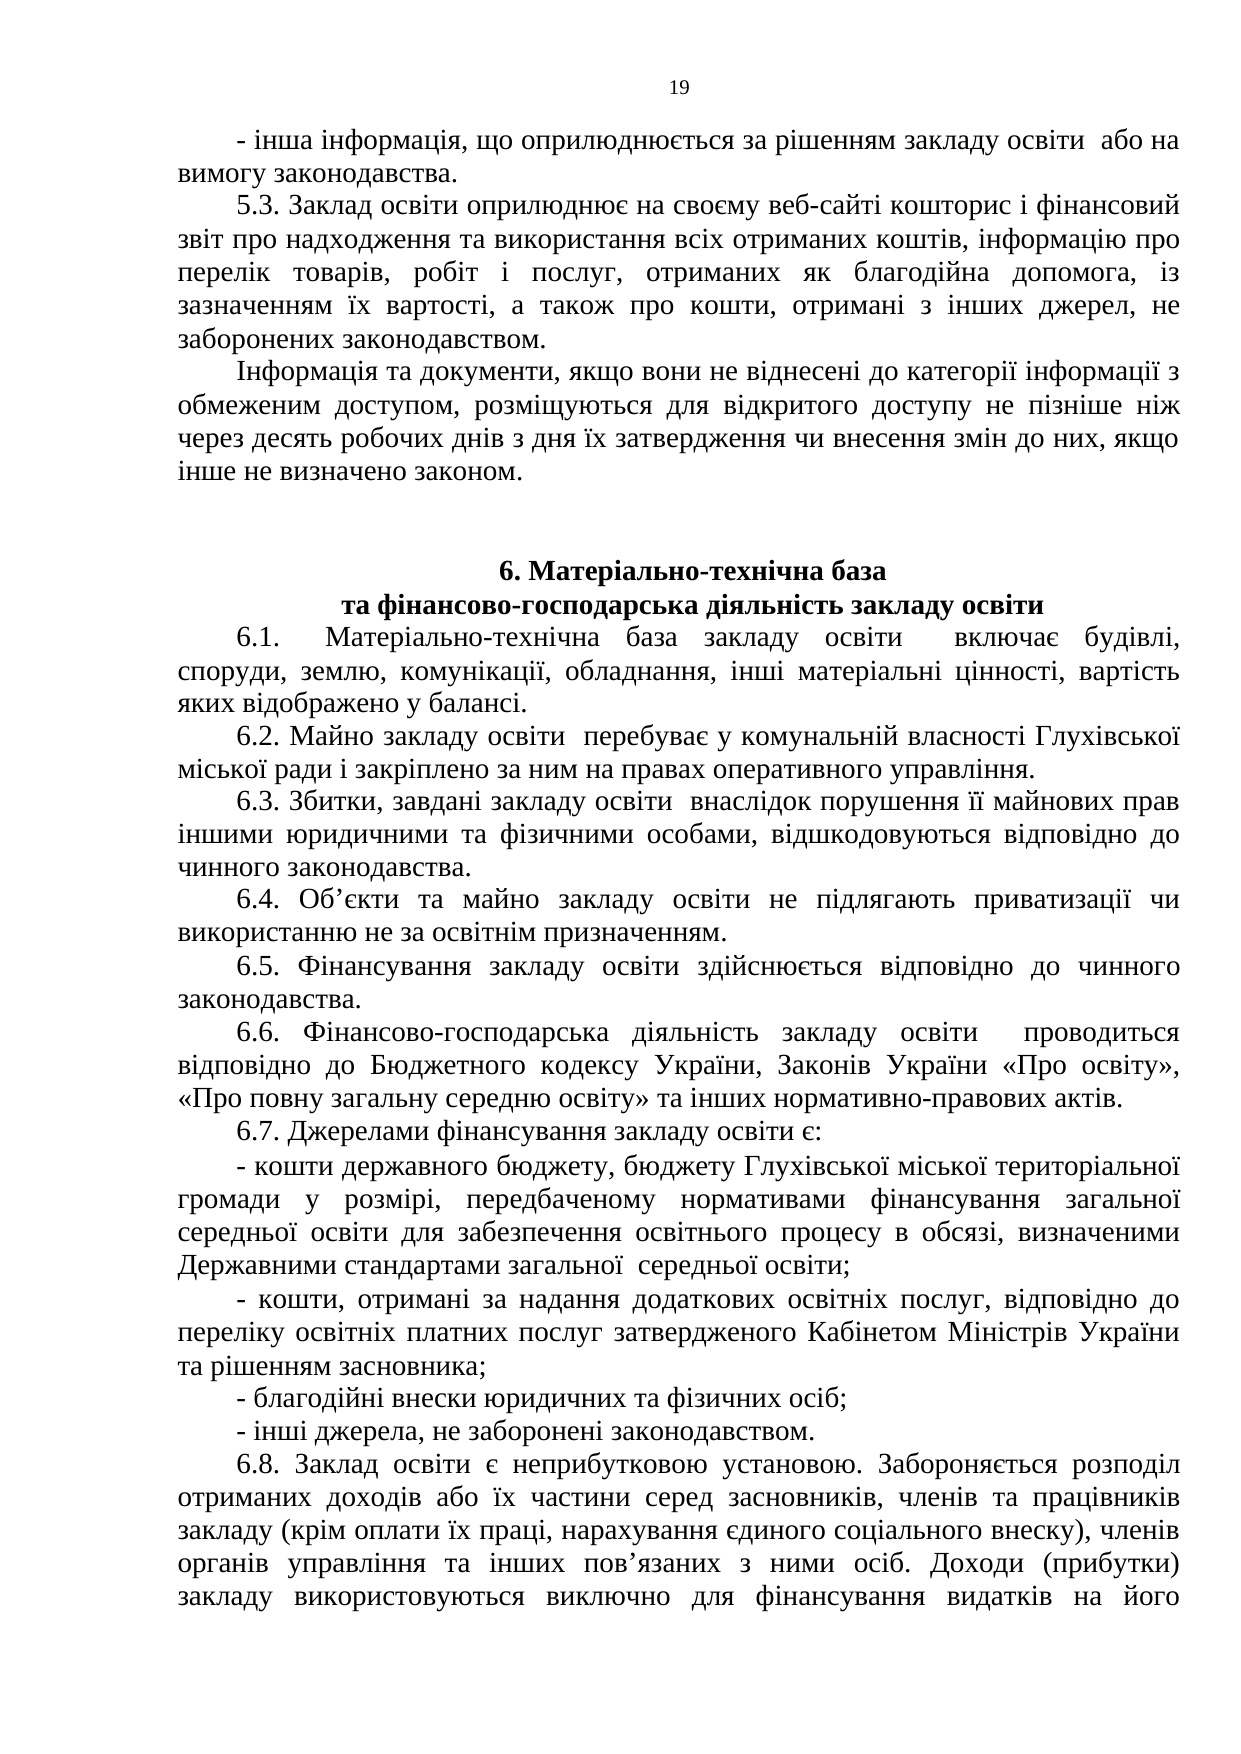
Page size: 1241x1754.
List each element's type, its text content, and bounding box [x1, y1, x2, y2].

text 6.6. Фінансово-господарська діяльність закладу освіти проводиться відповідно до Бюджетного кодексу України, Законів України «Про освіту», «Про повну загальну середню освіту» та інших нормативно-правових актів. [177, 1015, 1181, 1113]
text 6.7. Джерелами фінансування закладу освіти є: [177, 1113, 1181, 1147]
text Інформація та документи, якщо вони не віднесені до категорії інформації з обмеженим доступом, розміщуються для відкритого доступу не пізніше ніж через десять робочих днів з дня їх затвердження чи внесення змін до них, якщо інше не визначено законом. [177, 354, 1181, 487]
text - благодійні внески юридичних та фізичних осіб; [177, 1381, 1181, 1414]
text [177, 1447, 1181, 1611]
text - кошти державного бюджету, бюджету Глухівської міської територіальної громади у розмірі, передбаченому нормативами фінансування загальної середньої освіти для забезпечення освітнього процесу в обсязі, визначеними Державними стандартами загальної середньої освіти; [177, 1149, 1181, 1280]
text та фінансово-господарська діяльність закладу освіти [177, 587, 1208, 621]
text 6.1. Матеріально-технічна база закладу освіти включає будівлі, споруди, землю, комунікації, обладнання, інші матеріальні цінності, вартість яких відображено у балансі. [177, 621, 1181, 719]
text 6.4. Об’єкти та майно закладу освіти не підлягають приватизації чи використанню не за освітнім призначенням. [177, 883, 1181, 948]
text - кошти, отримані за надання додаткових освітніх послуг, відповідно до переліку освітніх платних послуг затвердженого Кабінетом Міністрів України та рішенням засновника; [177, 1281, 1181, 1381]
text 6.5. Фінансування закладу освіти здійснюється відповідно до чинного законодавства. [177, 950, 1181, 1015]
text 6. Матеріально-технічна база [177, 553, 1208, 587]
text 5.3. Заклад освіти оприлюднює на своєму веб-сайті кошторис і фінансовий звіт про надходження та використання всіх отриманих коштів, інформацію про перелік товарів, робіт і послуг, отриманих як благодійна допомога, із зазначенням їх вартості, а також про кошти, отримані з інших джерел, не заборонених законодавством. [177, 188, 1181, 354]
text - інші джерела, не заборонені законодавством. [177, 1414, 1181, 1447]
text - інша інформація, що оприлюднюється за рішенням закладу освіти або на вимогу законодавства. [177, 123, 1181, 188]
text 6.2. Майно закладу освіти перебуває у комунальній власності Глухівської міської ради і закріплено за ним на правах оперативного управління. [177, 719, 1181, 784]
text 6.3. Збитки, завдані закладу освіти внаслідок порушення її майнових прав іншими юридичними та фізичними особами, відшкодовуються відповідно до чинного законодавства. [177, 784, 1181, 883]
